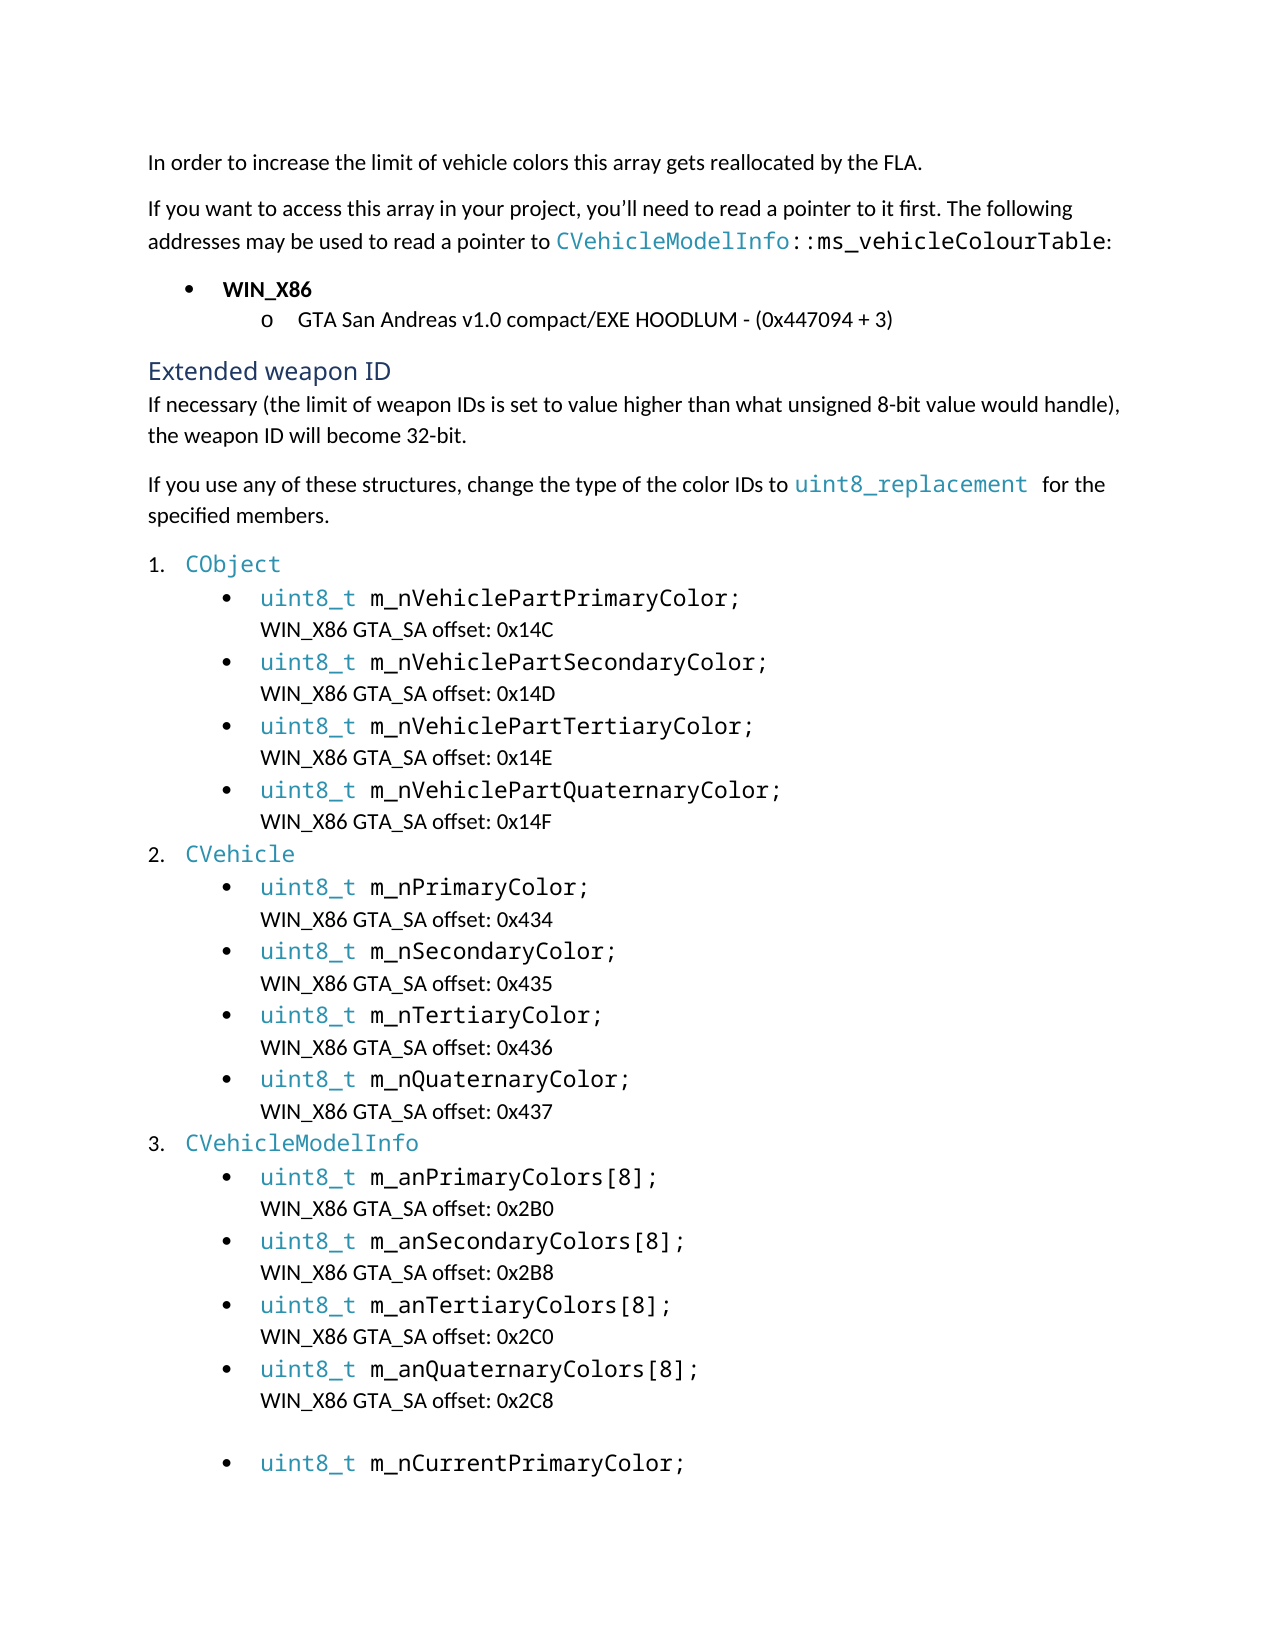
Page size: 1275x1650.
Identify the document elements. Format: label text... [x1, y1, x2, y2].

list uint8_t m_nPrimaryColor; [223, 871, 1127, 902]
list WIN_X86 GTA_SA offset: 0x2C8 [260, 1386, 1127, 1445]
list WIN_X86 GTA_SA offset: 0x2C0 [260, 1322, 1127, 1351]
text In order to increase the limit of vehicle colors this array gets reallocated by the FLA. [148, 148, 1127, 176]
list WIN_X86 GTA_SA offset: 0x434 [260, 905, 1127, 933]
list CObject [148, 548, 1127, 579]
text If you use any of these structures, change the type of the color IDs to uint8_replacement for the specified members. [148, 468, 1127, 529]
list uint8_t m_anSecondaryColors[8]; [223, 1225, 1127, 1256]
list uint8_t m_anTertiaryColors[8]; [223, 1289, 1127, 1320]
list WIN_X86 [185, 275, 1127, 303]
list uint8_t m_nSecondaryColor; [223, 935, 1127, 966]
list WIN_X86 GTA_SA offset: 0x435 [260, 969, 1127, 997]
list WIN_X86 GTA_SA offset: 0x14C [260, 615, 1127, 643]
list uint8_t m_nTertiaryColor; [223, 999, 1127, 1030]
list WIN_X86 GTA_SA offset: 0x436 [260, 1033, 1127, 1061]
list WIN_X86 GTA_SA offset: 0x437 [260, 1097, 1127, 1125]
list uint8_t m_nCurrentPrimaryColor; [223, 1447, 1127, 1478]
text If you want to access this array in your project, you’ll need to read a pointer to it first. The following addresses may be used to read a pointer to CVehicleModelInfo::ms_vehicleColourTable: [148, 194, 1127, 256]
list WIN_X86 GTA_SA offset: 0x14D [260, 679, 1127, 707]
subtitle Extended weapon ID [148, 354, 1127, 388]
list uint8_t m_nVehiclePartTertiaryColor; [223, 709, 1127, 741]
list WIN_X86 GTA_SA offset: 0x2B8 [260, 1258, 1127, 1287]
text If necessary (the limit of weapon IDs is set to value higher than what unsigned 8-bit value would handle), the weapon ID will become 32-bit. [148, 391, 1127, 449]
list CVehicleModelInfo [148, 1127, 1127, 1158]
list WIN_X86 GTA_SA offset: 0x14E [260, 743, 1127, 771]
list uint8_t m_nQuaternaryColor; [223, 1063, 1127, 1094]
list uint8_t m_nVehiclePartQuaternaryColor; [223, 773, 1127, 805]
list uint8_t m_nVehiclePartPrimaryColor; [223, 582, 1127, 613]
list WIN_X86 GTA_SA offset: 0x14F [260, 807, 1127, 835]
list uint8_t m_anQuaternaryColors[8]; [223, 1353, 1127, 1384]
list GTA San Andreas v1.0 compact/EXE HOODLUM - (0x447094 + 3) [260, 306, 1127, 335]
list CVehicle [148, 837, 1127, 869]
list uint8_t m_anPrimaryColors[8]; [223, 1161, 1127, 1192]
list uint8_t m_nVehiclePartSecondaryColor; [223, 646, 1127, 677]
list WIN_X86 GTA_SA offset: 0x2B0 [260, 1194, 1127, 1223]
